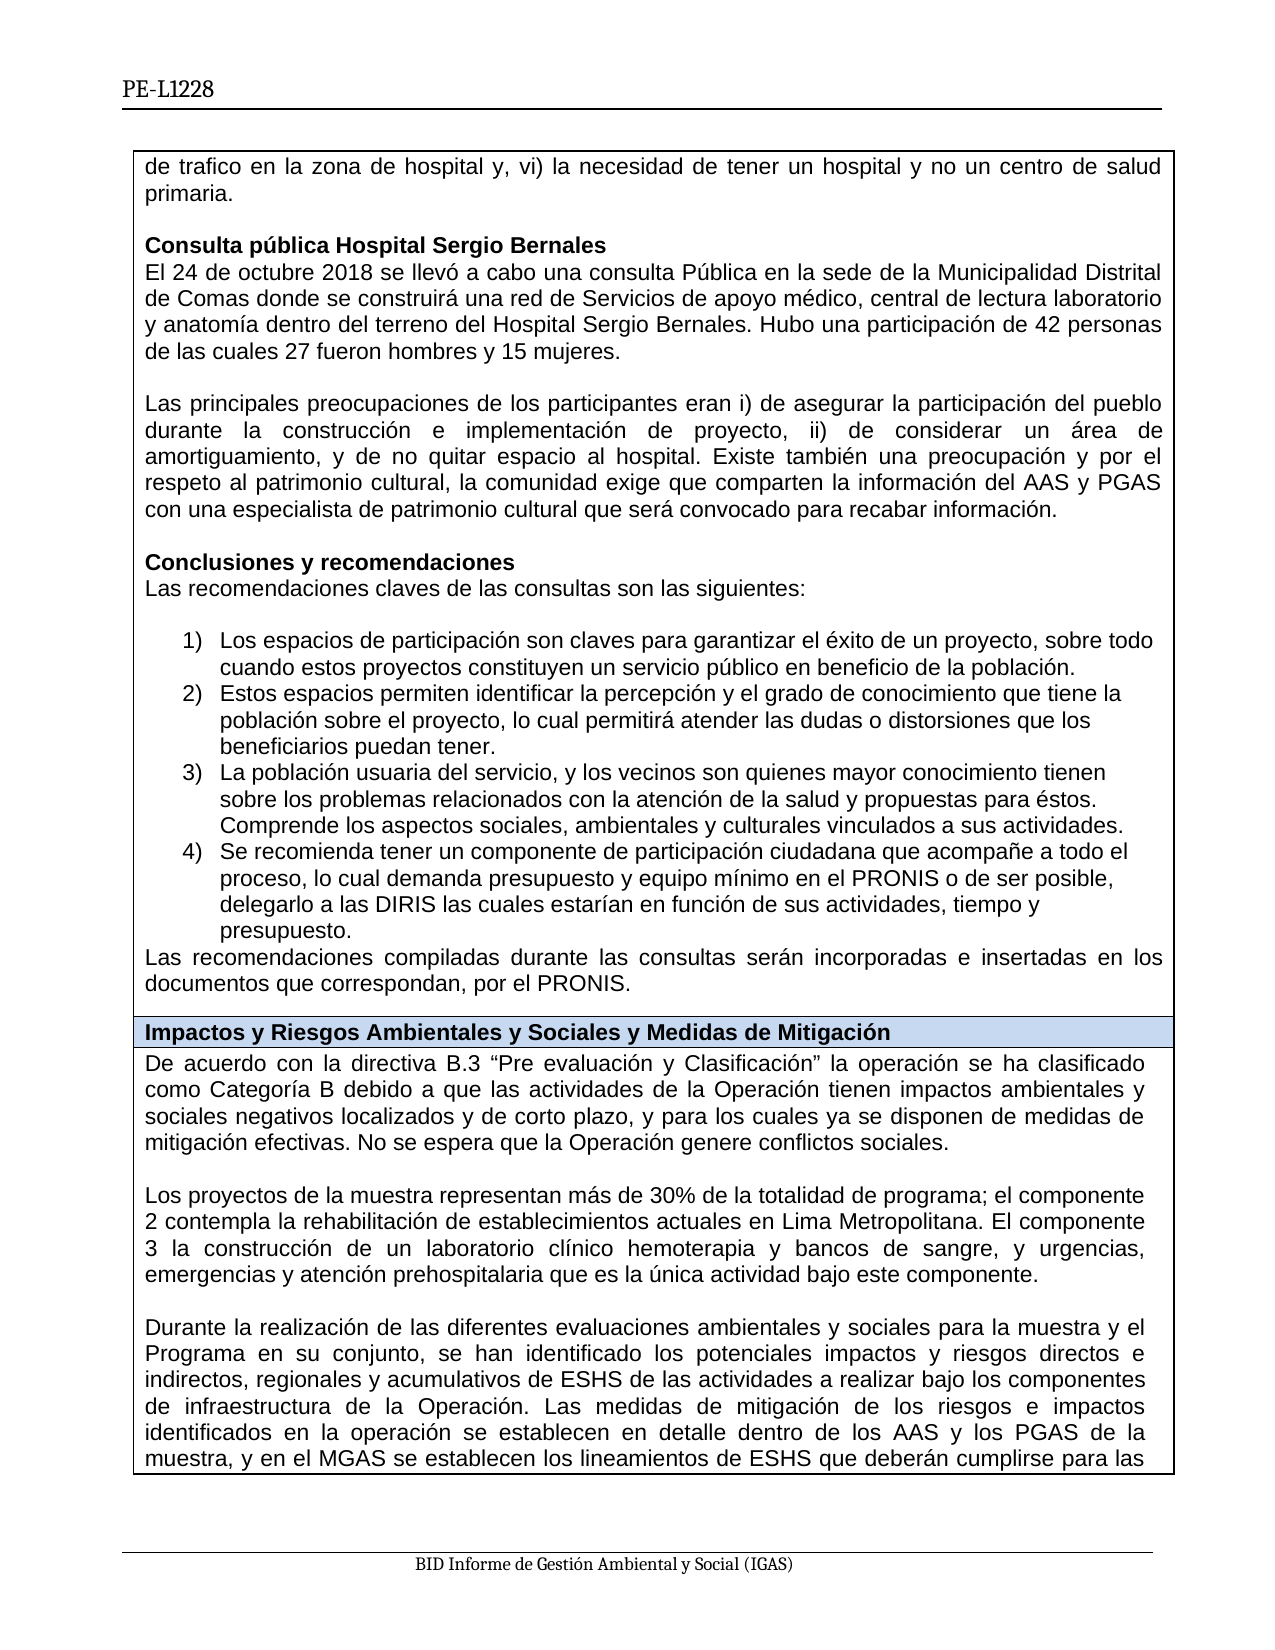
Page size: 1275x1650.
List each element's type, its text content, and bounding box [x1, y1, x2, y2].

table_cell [134, 1048, 1173, 1473]
table_cell Impactos y Riesgos Ambientales y Sociales y Medidas de Mitigación [134, 1017, 1173, 1047]
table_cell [134, 152, 1173, 1016]
